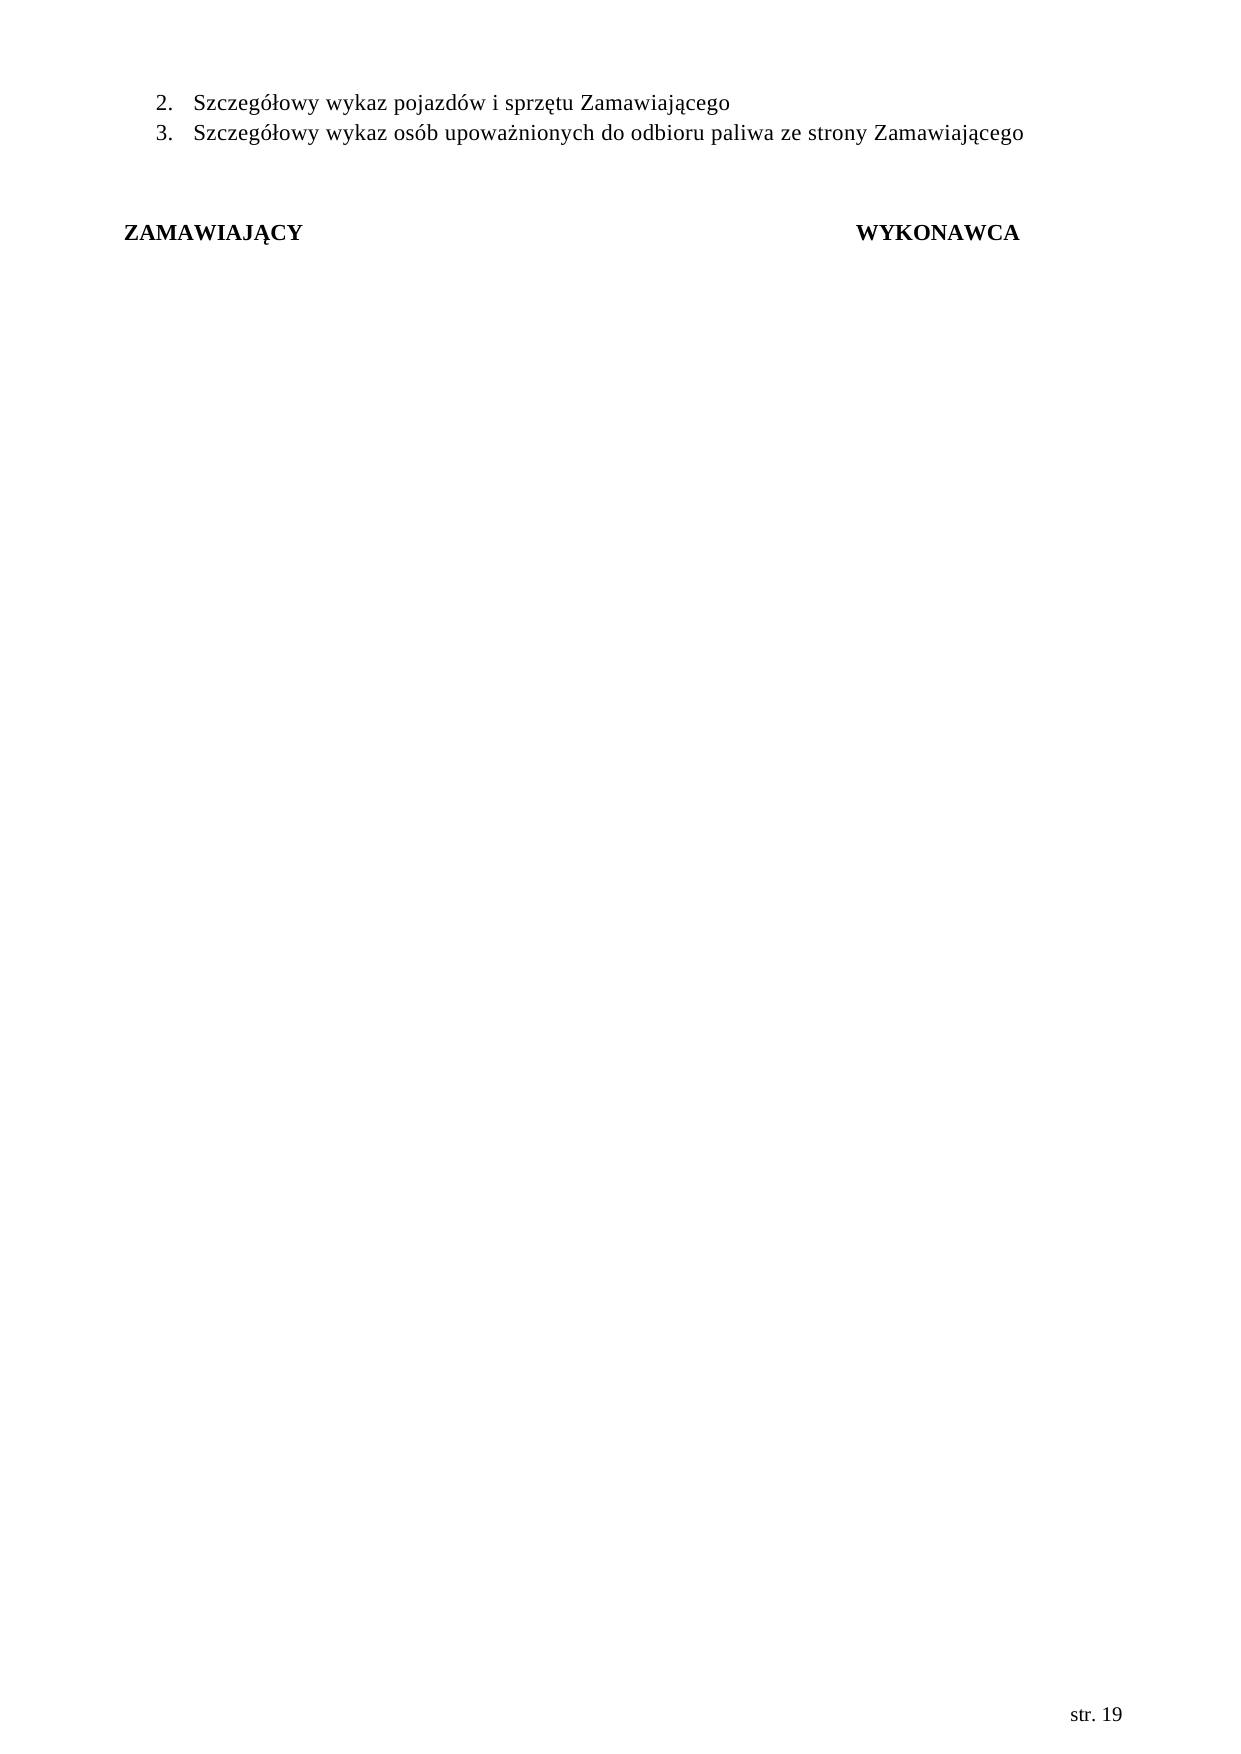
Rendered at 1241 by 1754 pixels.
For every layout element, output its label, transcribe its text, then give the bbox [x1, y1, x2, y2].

list Szczegółowy wykaz pojazdów i sprzętu Zamawiającego [156, 89, 1122, 115]
list Szczegółowy wykaz osób upoważnionych do odbioru paliwa ze strony Zamawiającego [156, 119, 1122, 145]
text ZAMAWIAJĄCY WYKONAWCA [118, 219, 1122, 245]
